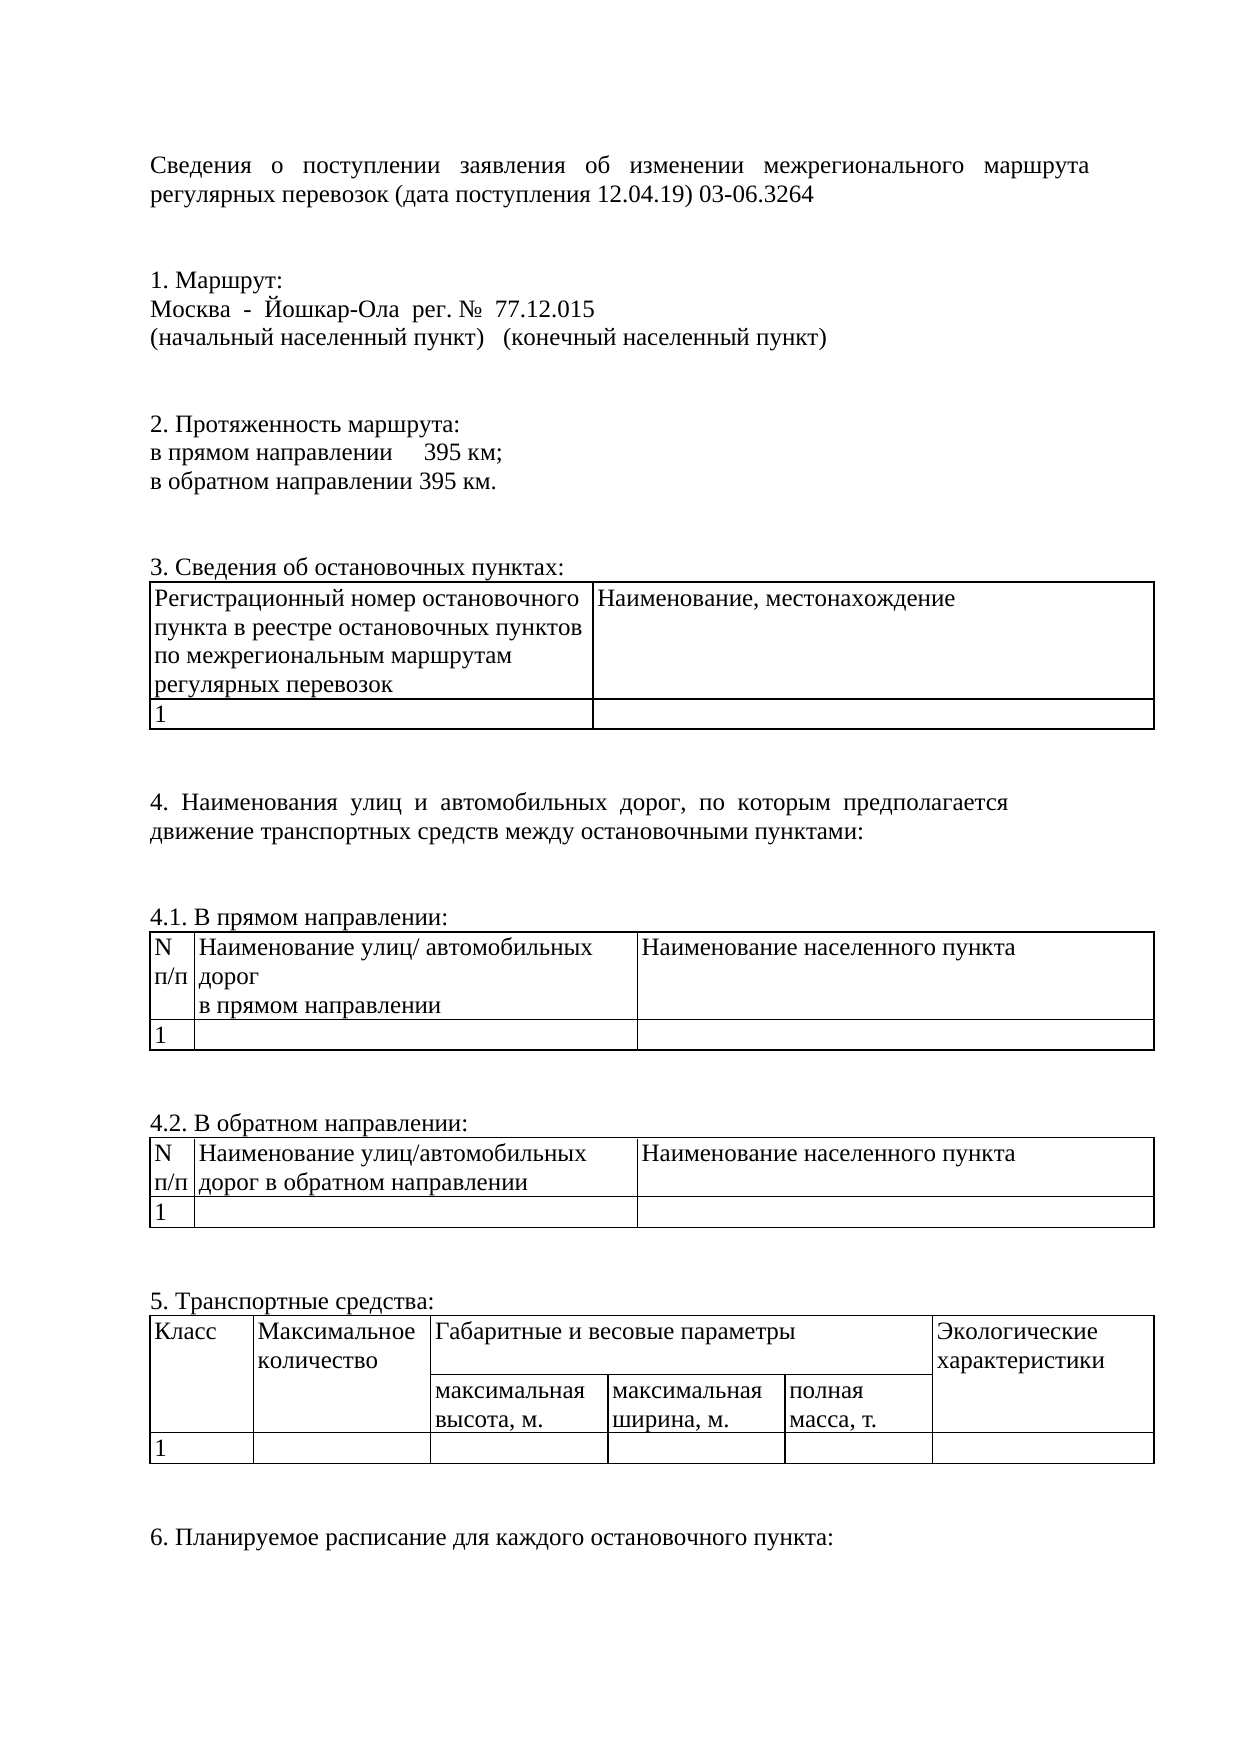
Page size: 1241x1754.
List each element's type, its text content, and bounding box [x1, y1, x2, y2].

text 4. Наименования улиц и автомобильных дорог, по которым предполагается движение транспортных средств между остановочными пунктами: [150, 787, 1090, 845]
text 1. Маршрут: [150, 265, 1090, 294]
table_header Наименование населенного пункта [638, 933, 1153, 1019]
table_cell максимальная ширина, м. [609, 1375, 784, 1432]
table_header Габаритные и весовые параметры [431, 1316, 932, 1374]
table_cell [638, 1197, 1153, 1227]
table_header Экологические характеристики [933, 1316, 1153, 1432]
table_header N п/п [151, 1138, 194, 1196]
table_header Наименование населенного пункта [638, 1138, 1153, 1196]
text в прямом направлении 395 км; [150, 437, 1090, 466]
table_header Регистрационный номер остановочного пункта в реестре остановочных пунктов по межрегиональным маршрутам регулярных перевозок [151, 583, 592, 698]
text (начальный населенный пункт) (конечный населенный пункт) [150, 322, 1090, 351]
table_cell максимальная высота, м. [431, 1375, 607, 1432]
text 3. Сведения об остановочных пунктах: [150, 552, 1090, 581]
table_cell 1 [151, 700, 592, 728]
table_cell [933, 1433, 1153, 1463]
table_header Наименование улиц/ автомобильных дорог в прямом направлении [195, 933, 637, 1019]
table_header Наименование, местонахождение [594, 583, 1153, 698]
table_cell 1 [151, 1020, 194, 1049]
table_cell [594, 700, 1153, 728]
text 5. Транспортные средства: [150, 1286, 1090, 1315]
table_cell 1 [151, 1197, 194, 1227]
table_cell 1 [151, 1433, 253, 1463]
table_cell [195, 1197, 637, 1227]
table_cell [195, 1020, 637, 1049]
text 2. Протяженность маршрута: [150, 409, 1090, 437]
table_header N п/п [151, 933, 194, 1019]
table_cell [786, 1433, 932, 1463]
text Москва - Йошкар-Ола рег. № 77.12.015 [150, 294, 1090, 322]
text Сведения о поступлении заявления об изменении межрегионального маршрута регулярных перевозок (дата поступления 12.04.19) 03-06.3264 [150, 150, 1090, 207]
table_cell [254, 1433, 430, 1463]
text 6. Планируемое расписание для каждого остановочного пункта: [150, 1522, 1090, 1551]
table_header Максимальное количество [254, 1316, 430, 1432]
text в обратном направлении 395 км. [150, 466, 1090, 495]
table_cell [609, 1433, 784, 1463]
table_cell [638, 1020, 1153, 1049]
table_cell полная масса, т. [786, 1375, 932, 1432]
text 4.2. В обратном направлении: [150, 1108, 1090, 1137]
table_cell [431, 1433, 607, 1463]
table_header Класс [151, 1316, 253, 1432]
text 4.1. В прямом направлении: [150, 902, 1090, 931]
table_header Наименование улиц/автомобильных дорог в обратном направлении [195, 1138, 637, 1196]
